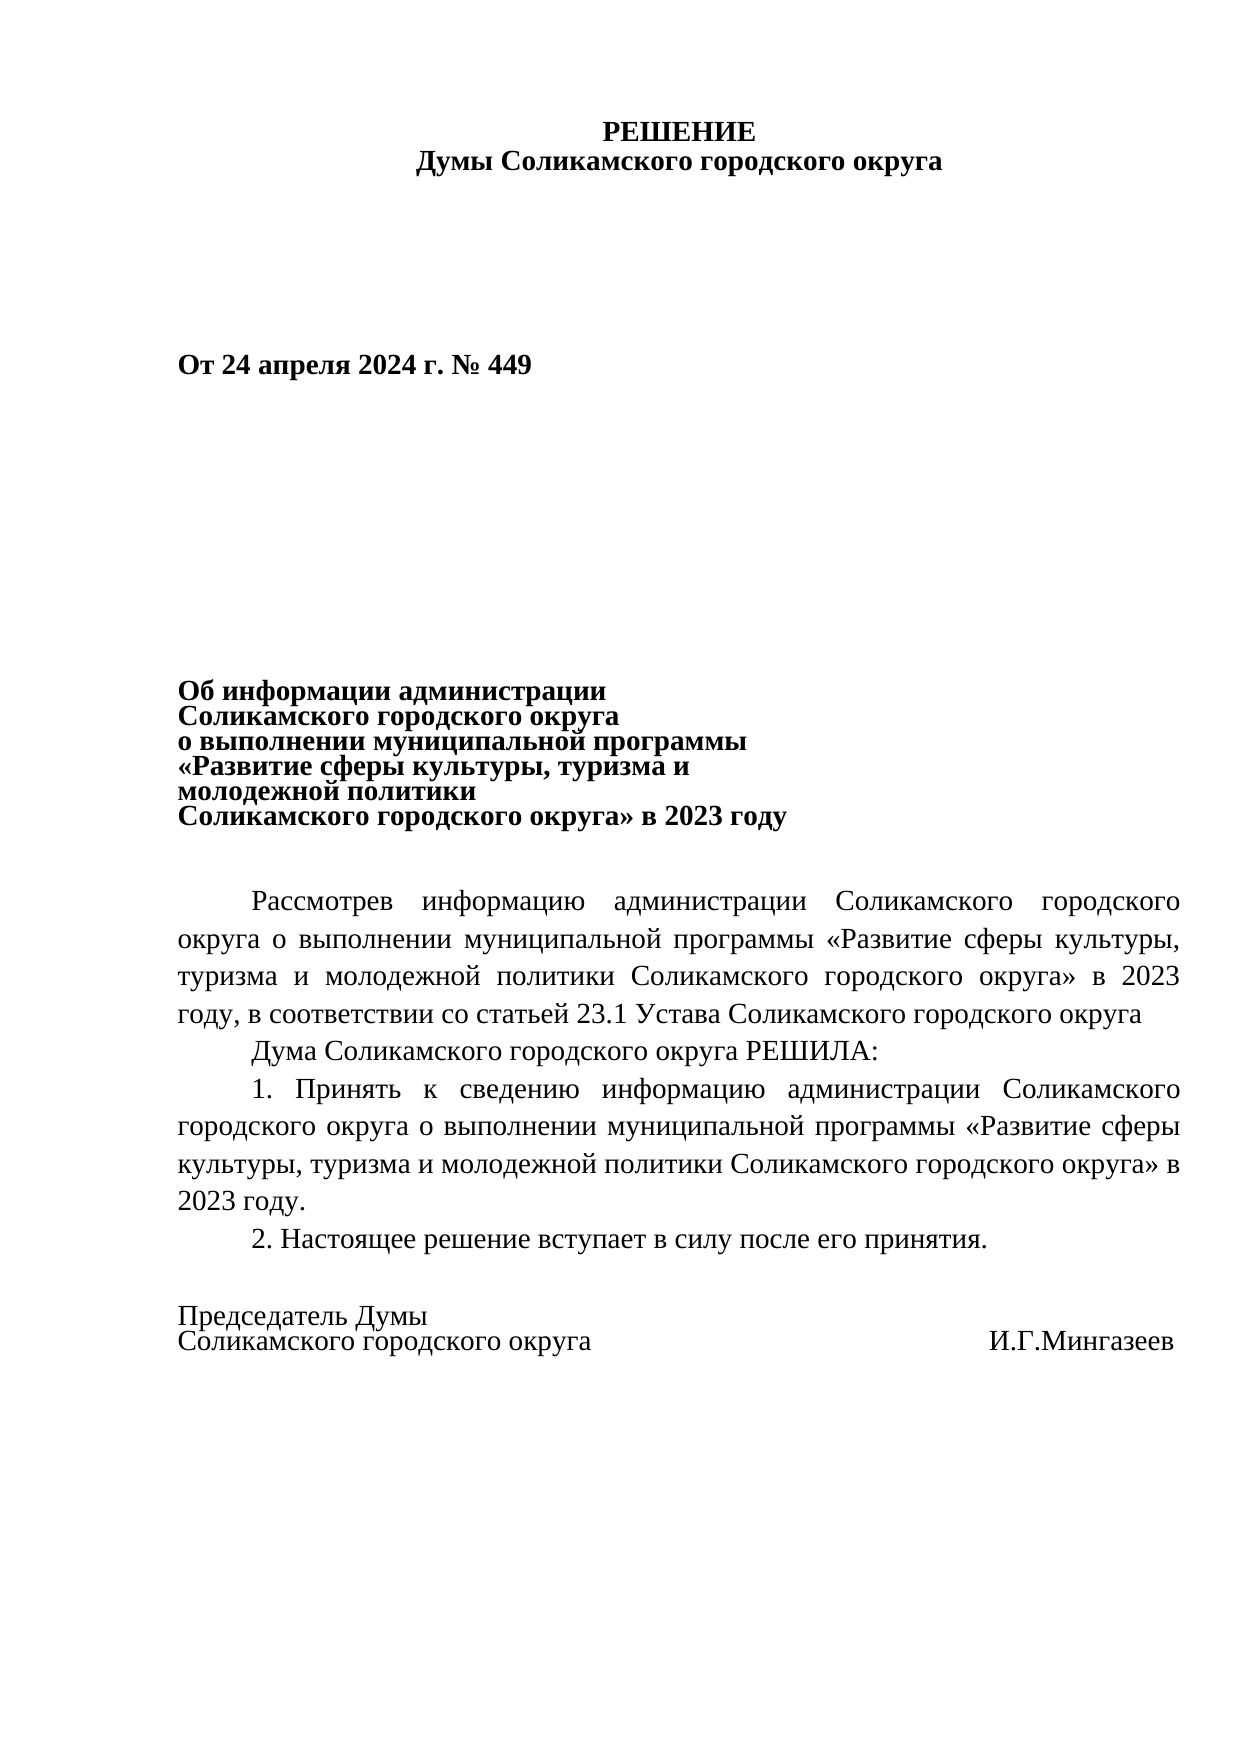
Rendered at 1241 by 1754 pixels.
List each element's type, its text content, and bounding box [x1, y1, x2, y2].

text Председатель Думы [177, 1306, 362, 1331]
text Думы Соликамского городского округа [177, 147, 1181, 176]
text молодежной политики [177, 781, 1181, 806]
text 2. Настоящее решение вступает в силу после его принятия. [177, 1218, 1181, 1256]
text Соликамского городского округа» в 2023 году [177, 806, 1181, 831]
text о выполнении муниципальной программы [177, 731, 1181, 756]
text Дума Соликамского городского округа РЕШИЛА: [177, 1031, 1181, 1068]
text Соликамского городского округа И.Г.Мингазеев [177, 1331, 1181, 1356]
text Председатель Думы [372, 1306, 1181, 1331]
text От 24 апреля 2024 г. № 449 [177, 351, 1181, 381]
text Об информации администрации [177, 681, 263, 706]
text «Развитие сферы культуры, туризма и [177, 756, 341, 781]
text Соликамского городского округа [177, 706, 1181, 731]
text 1. Принять к сведению информацию администрации Соликамского городского округа о выполнении муниципальной программы «Развитие сферы культуры, туризма и молодежной политики Соликамского городского округа» в 2023 году. [177, 1068, 1181, 1218]
text РЕШЕНИЕ [177, 118, 1181, 147]
text Об информации администрации [267, 681, 1181, 706]
text «Развитие сферы культуры, туризма и [345, 756, 1181, 781]
text Рассмотрев информацию администрации Соликамского городского округа о выполнении муниципальной программы «Развитие сферы культуры, туризма и молодежной политики Соликамского городского округа» в 2023 году, в соответствии со статьей 23.1 Устава Соликамского городского округа [177, 881, 1181, 1031]
